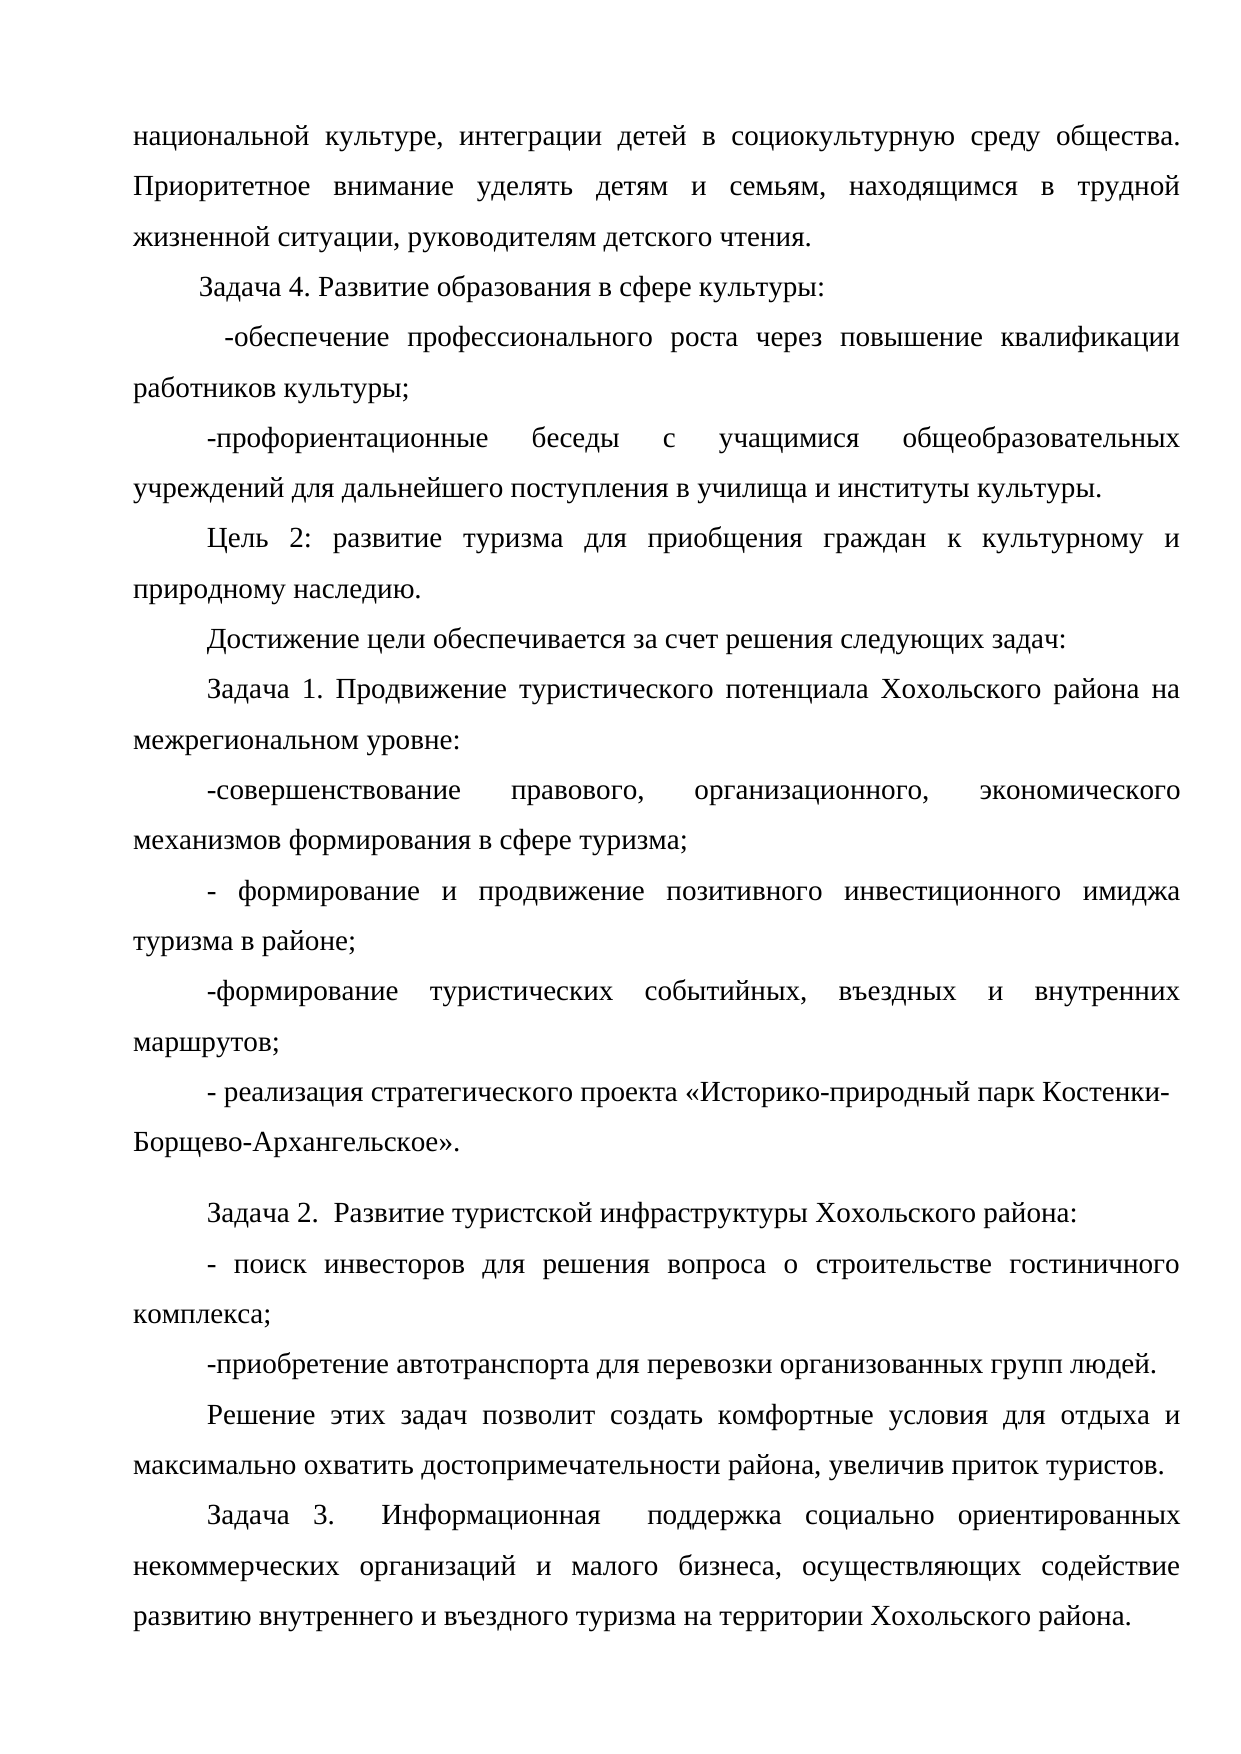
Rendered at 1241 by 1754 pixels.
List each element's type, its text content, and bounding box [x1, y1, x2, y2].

list - реализация стратегического проекта «Историко-природный парк Костенки-Борщево-Архангельское». [133, 1074, 1181, 1158]
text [133, 118, 1181, 252]
text -обеспечение профессионального роста через повышение квалификации работников культуры; [133, 319, 1181, 403]
text Достижение цели обеспечивается за счет решения следующих задач: [133, 621, 1181, 655]
text Задача 1. Продвижение туристического потенциала Хохольского района на межрегиональном уровне: [133, 672, 1181, 755]
text Задача 4. Развитие образования в сфере культуры: [133, 269, 1181, 303]
text -формирование туристических событийных, въездных и внутренних маршрутов; [133, 973, 1181, 1057]
text -совершенствование правового, организационного, экономического механизмов формирования в сфере туризма; [133, 772, 1181, 856]
text -приобретение автотранспорта для перевозки организованных групп людей. [133, 1346, 1181, 1380]
text Задача 2. Развитие туристской инфраструктуры Хохольского района: [133, 1196, 1181, 1229]
text - поиск инвесторов для решения вопроса о строительстве гостиничного комплекса; [133, 1246, 1181, 1330]
text - формирование и продвижение позитивного инвестиционного имиджа туризма в районе; [133, 873, 1181, 957]
text Цель 2: развитие туризма для приобщения граждан к культурному и природному наследию. [133, 521, 1181, 604]
text -профориентационные беседы с учащимися общеобразовательных учреждений для дальнейшего поступления в училища и институты культуры. [133, 420, 1181, 504]
text Решение этих задач позволит создать комфортные условия для отдыха и максимально охватить достопримечательности района, увеличив приток туристов. [133, 1397, 1181, 1481]
text Задача 3. Информационная поддержка социально ориентированных некоммерческих организаций и малого бизнеса, осуществляющих содействие развитию внутреннего и въездного туризма на территории Хохольского района. [133, 1497, 1181, 1632]
